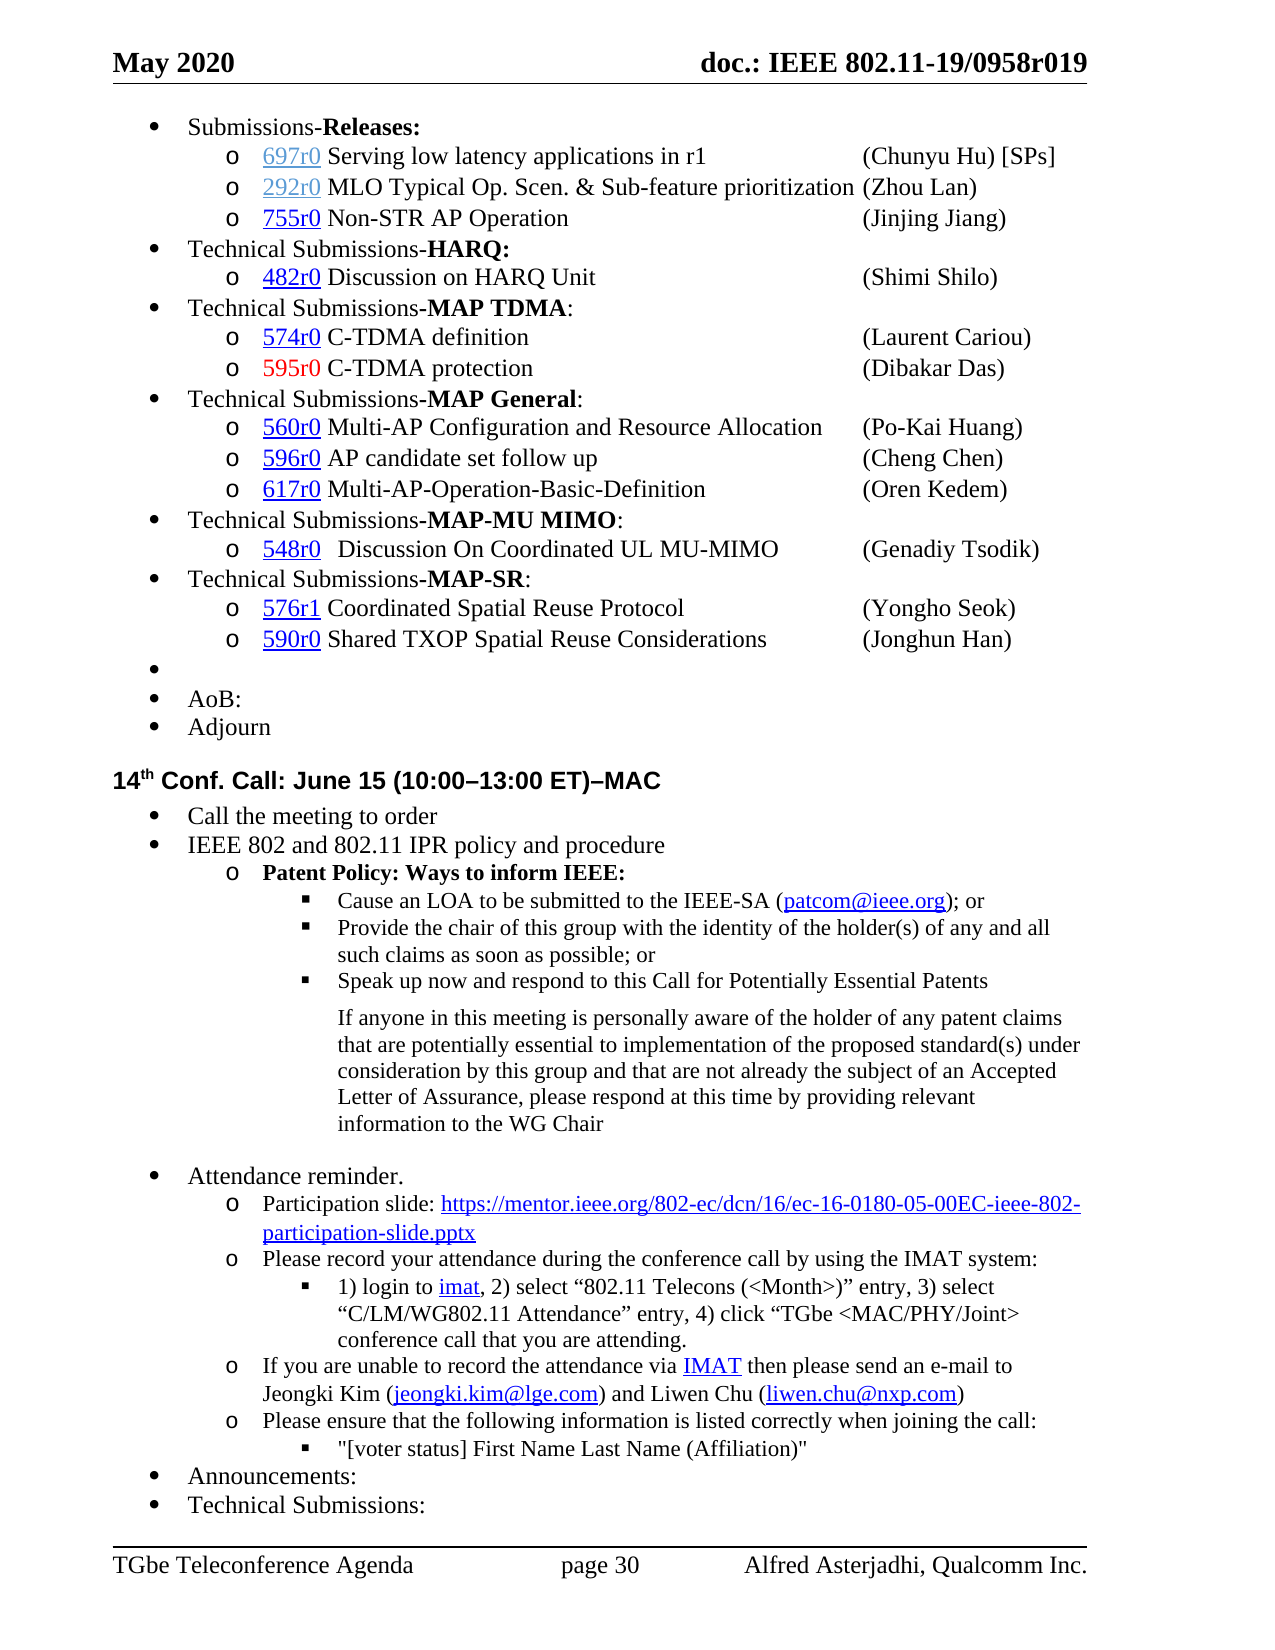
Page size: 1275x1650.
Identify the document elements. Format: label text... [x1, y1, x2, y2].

list 1) login to imat, 2) select “802.11 Telecons (<Month>)” entry, 3) select “C/LM/WG802.11 Attendance” entry, 4) click “TGbe <MAC/PHY/Joint> conference call that you are attending. [300, 1273, 1087, 1352]
list IEEE 802 and 802.11 IPR policy and procedure [150, 830, 1087, 859]
list Participation slide: https://mentor.ieee.org/802-ec/dcn/16/ec-16-0180-05-00EC-ieee-802-participation-slide.pptx [225, 1190, 1087, 1245]
list "[voter status] First Name Last Name (Affiliation)" [300, 1435, 1087, 1461]
list Please ensure that the following information is listed correctly when joining the call: [225, 1407, 1087, 1435]
list Patent Policy: Ways to inform IEEE: [225, 859, 1087, 888]
list 292r0 MLO Typical Op. Scen. & Sub-feature prioritization (Zhou Lan) [225, 172, 1087, 203]
list Call the meeting to order [150, 801, 1087, 830]
list Technical Submissions: [150, 1490, 1087, 1519]
list Announcements: [150, 1461, 1087, 1490]
list Speak up now and respond to this Call for Potentially Essential Patents [300, 967, 1087, 994]
list Technical Submissions-MAP-MU MIMO: [150, 505, 1087, 534]
list Submissions-Releases: [150, 112, 1087, 141]
list 482r0 Discussion on HARQ Unit (Shimi Shilo) [225, 262, 1087, 293]
list If anyone in this meeting is personally aware of the holder of any patent claims that are potentially essential to implementation of the proposed standard(s) under consideration by this group and that are not already the subject of an Accepted Letter of Assurance, please respond at this time by providing relevant information to the WG Chair [337, 1004, 1087, 1136]
list Technical Submissions-MAP General: [150, 384, 1087, 412]
list Provide the chair of this group with the identity of the holder(s) of any and all such claims as soon as possible; or [300, 914, 1087, 967]
list 617r0 Multi-AP-Operation-Basic-Definition (Oren Kedem) [225, 474, 1087, 505]
list 755r0 Non-STR AP Operation (Jinjing Jiang) [225, 203, 1087, 234]
subtitle 14th Conf. Call: June 15 (10:00–13:00 ET)–MAC [112, 766, 1087, 795]
list 697r0 Serving low latency applications in r1 (Chunyu Hu) [SPs] [225, 141, 1087, 172]
list Attendance reminder. [150, 1161, 1087, 1190]
list 574r0 C-TDMA definition (Laurent Cariou) [225, 322, 1087, 353]
list Please record your attendance during the conference call by using the IMAT system: [225, 1245, 1087, 1273]
list Adjourn [150, 712, 1087, 741]
list Technical Submissions-MAP TDMA: [150, 293, 1087, 322]
list 595r0 C-TDMA protection (Dibakar Das) [225, 353, 1087, 384]
list If you are unable to record the attendance via IMAT then please send an e-mail to Jeongki Kim (jeongki.kim@lge.com) and Liwen Chu (liwen.chu@nxp.com) [225, 1352, 1087, 1407]
list 560r0 Multi-AP Configuration and Resource Allocation (Po-Kai Huang) [225, 412, 1087, 443]
list Technical Submissions-HARQ: [150, 234, 1087, 262]
list AoB: [150, 684, 1087, 712]
list 596r0 AP candidate set follow up (Cheng Chen) [225, 443, 1087, 474]
list Technical Submissions-MAP-SR: [150, 564, 1087, 593]
list 548r0 Discussion On Coordinated UL MU-MIMO (Genadiy Tsodik) [225, 534, 1087, 564]
list 590r0 Shared TXOP Spatial Reuse Considerations (Jonghun Han) [225, 624, 1087, 655]
list 576r1 Coordinated Spatial Reuse Protocol (Yongho Seok) [225, 593, 1087, 624]
list Cause an LOA to be submitted to the IEEE-SA (patcom@ieee.org); or [300, 888, 1087, 914]
